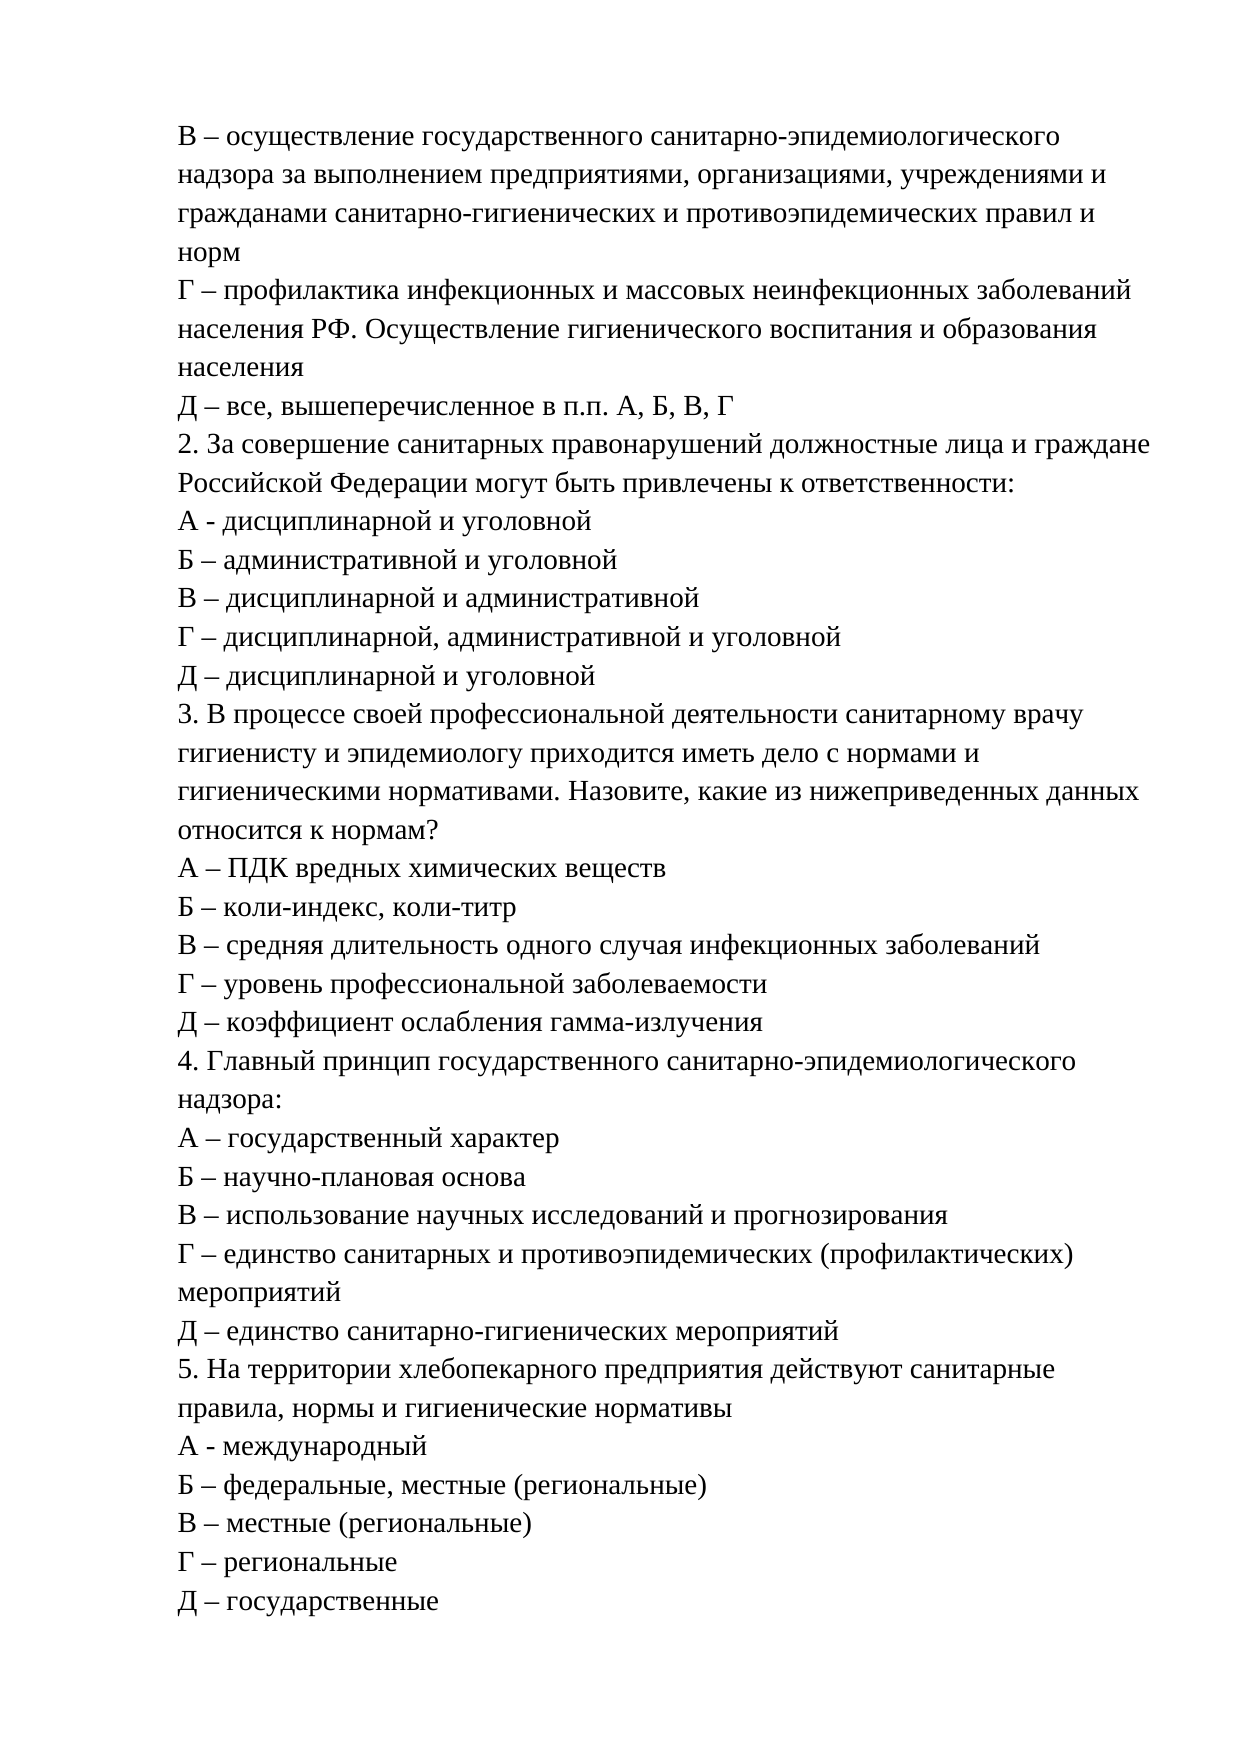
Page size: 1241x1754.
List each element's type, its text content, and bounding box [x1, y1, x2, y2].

text 3. В процессе своей профессиональной деятельности санитарному врачу гигиенисту и эпидемиологу приходится иметь дело с нормами и гигиеническими нормативами. Назовите, какие из нижеприведенных данных относится к нормам? [177, 696, 1152, 845]
text Б – административной и уголовной [177, 542, 1152, 576]
text Б – научно-плановая основа [177, 1159, 1152, 1192]
text Г – профилактика инфекционных и массовых неинфекционных заболеваний населения РФ. Осуществление гигиенического воспитания и образования населения [177, 272, 1152, 383]
text Д – все, вышеперечисленное в п.п. А, Б, В, Г [177, 388, 1152, 421]
text 2. За совершение санитарных правонарушений должностные лица и граждане Российской Федерации могут быть привлечены к ответственности: [177, 426, 1152, 498]
text А – ПДК вредных химических веществ [177, 850, 1152, 884]
text В – дисциплинарной и административной [177, 581, 1152, 614]
text Г – единство санитарных и противоэпидемических (профилактических) мероприятий [177, 1236, 1152, 1308]
text В – средняя длительность одного случая инфекционных заболеваний [177, 927, 1152, 961]
text 4. Главный принцип государственного санитарно-эпидемиологического надзора: [177, 1043, 1152, 1115]
text 5. На территории хлебопекарного предприятия действуют санитарные правила, нормы и гигиенические нормативы [177, 1351, 1152, 1423]
text Г – дисциплинарной, административной и уголовной [177, 619, 1152, 653]
text В – местные (региональные) [177, 1506, 1152, 1539]
text Б – коли-индекс, коли-титр [177, 889, 1152, 922]
text А - дисциплинарной и уголовной [177, 503, 1152, 537]
text Д – единство санитарно-гигиенических мероприятий [177, 1313, 1152, 1346]
text А – государственный характер [177, 1120, 1152, 1154]
text Г – региональные [177, 1544, 1152, 1578]
text Д – коэффициент ослабления гамма-излучения [177, 1004, 1152, 1038]
text Б – федеральные, местные (региональные) [177, 1467, 1152, 1501]
text А - международный [177, 1428, 1152, 1462]
text Д – дисциплинарной и уголовной [177, 658, 1152, 691]
text Г – уровень профессиональной заболеваемости [177, 966, 1152, 999]
text Д – государственные [177, 1583, 1152, 1616]
text В – осуществление государственного санитарно-эпидемиологического надзора за выполнением предприятиями, организациями, учреждениями и гражданами санитарно-гигиенических и противоэпидемических правил и норм [177, 118, 1152, 267]
text В – использование научных исследований и прогнозирования [177, 1197, 1152, 1231]
